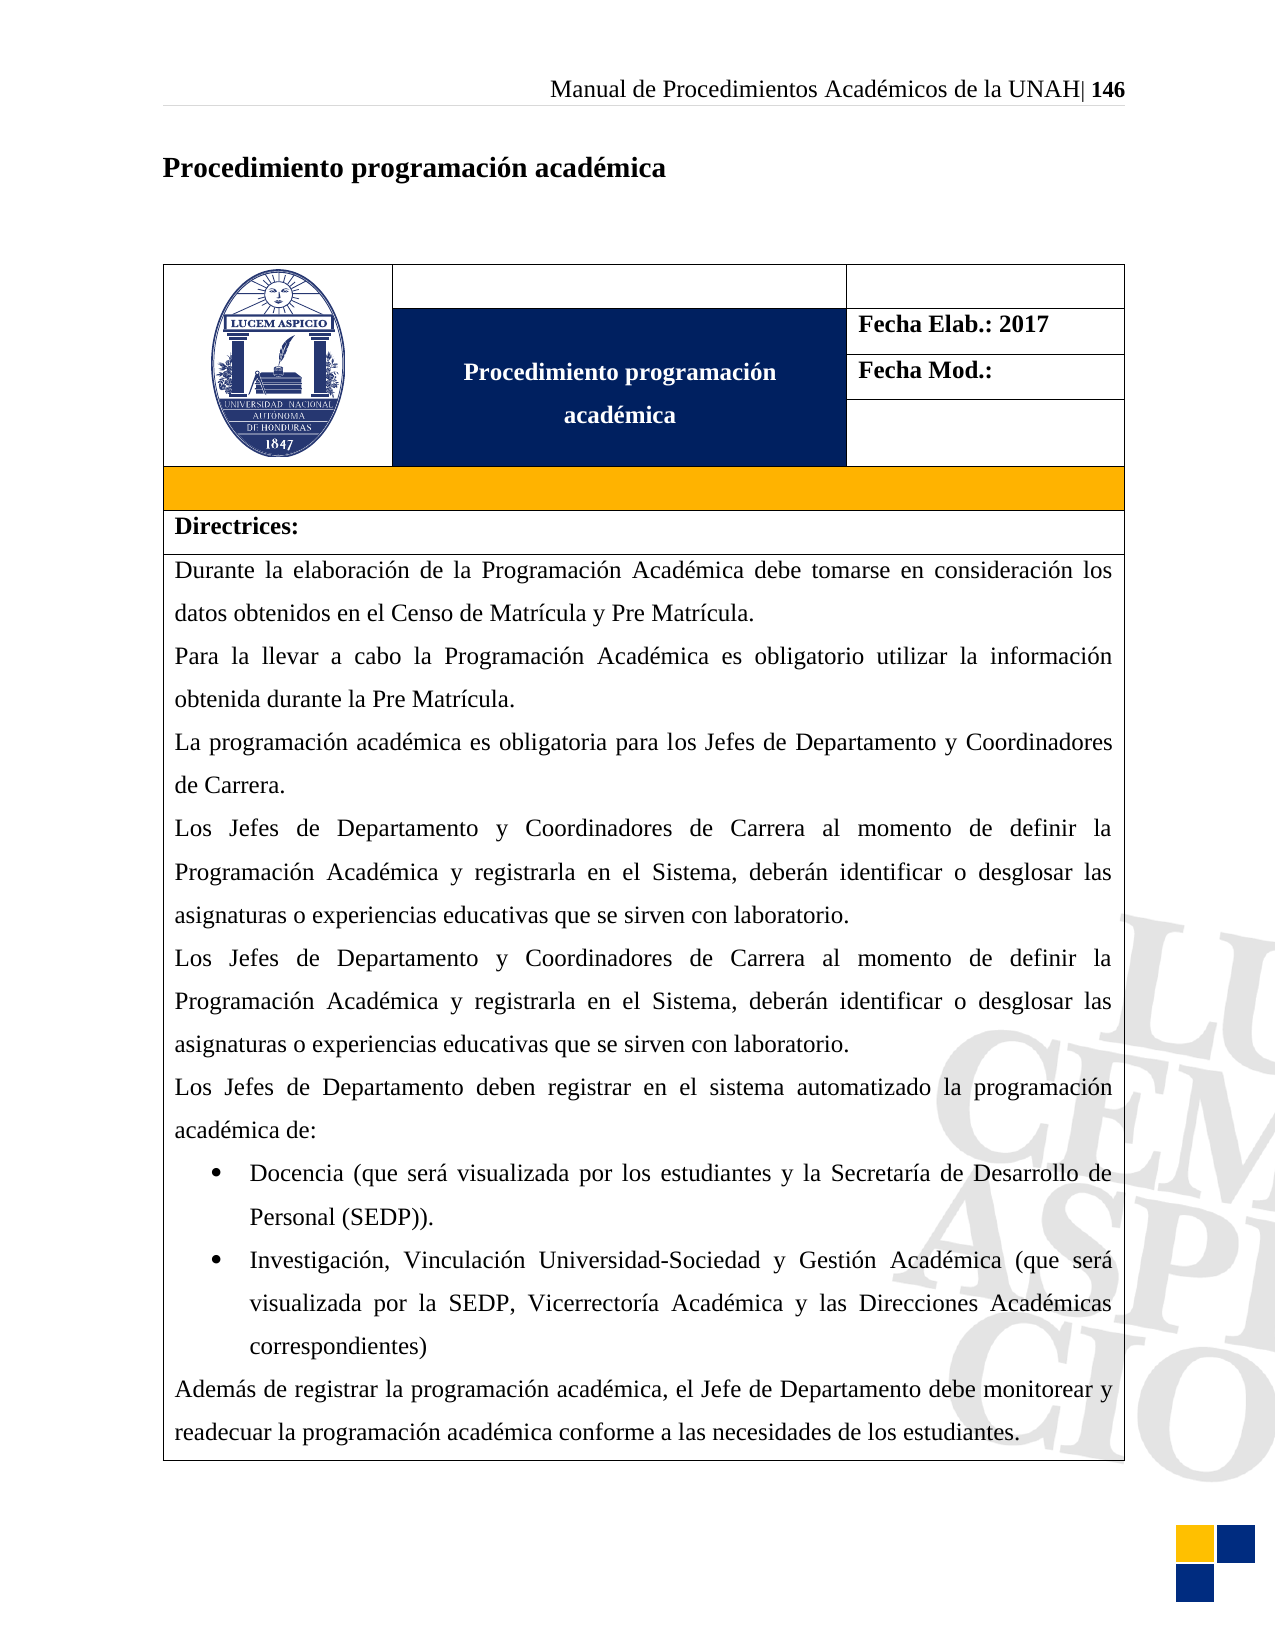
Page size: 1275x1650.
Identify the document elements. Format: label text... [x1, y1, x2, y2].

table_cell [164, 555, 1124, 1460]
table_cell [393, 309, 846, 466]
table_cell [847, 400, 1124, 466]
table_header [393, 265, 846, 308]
picture [365, 840, 1275, 1492]
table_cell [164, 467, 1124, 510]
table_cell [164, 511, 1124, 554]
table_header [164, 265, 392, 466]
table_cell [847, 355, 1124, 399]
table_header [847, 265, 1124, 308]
subtitle Procedimiento programación académica [162, 150, 1125, 183]
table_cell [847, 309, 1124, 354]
